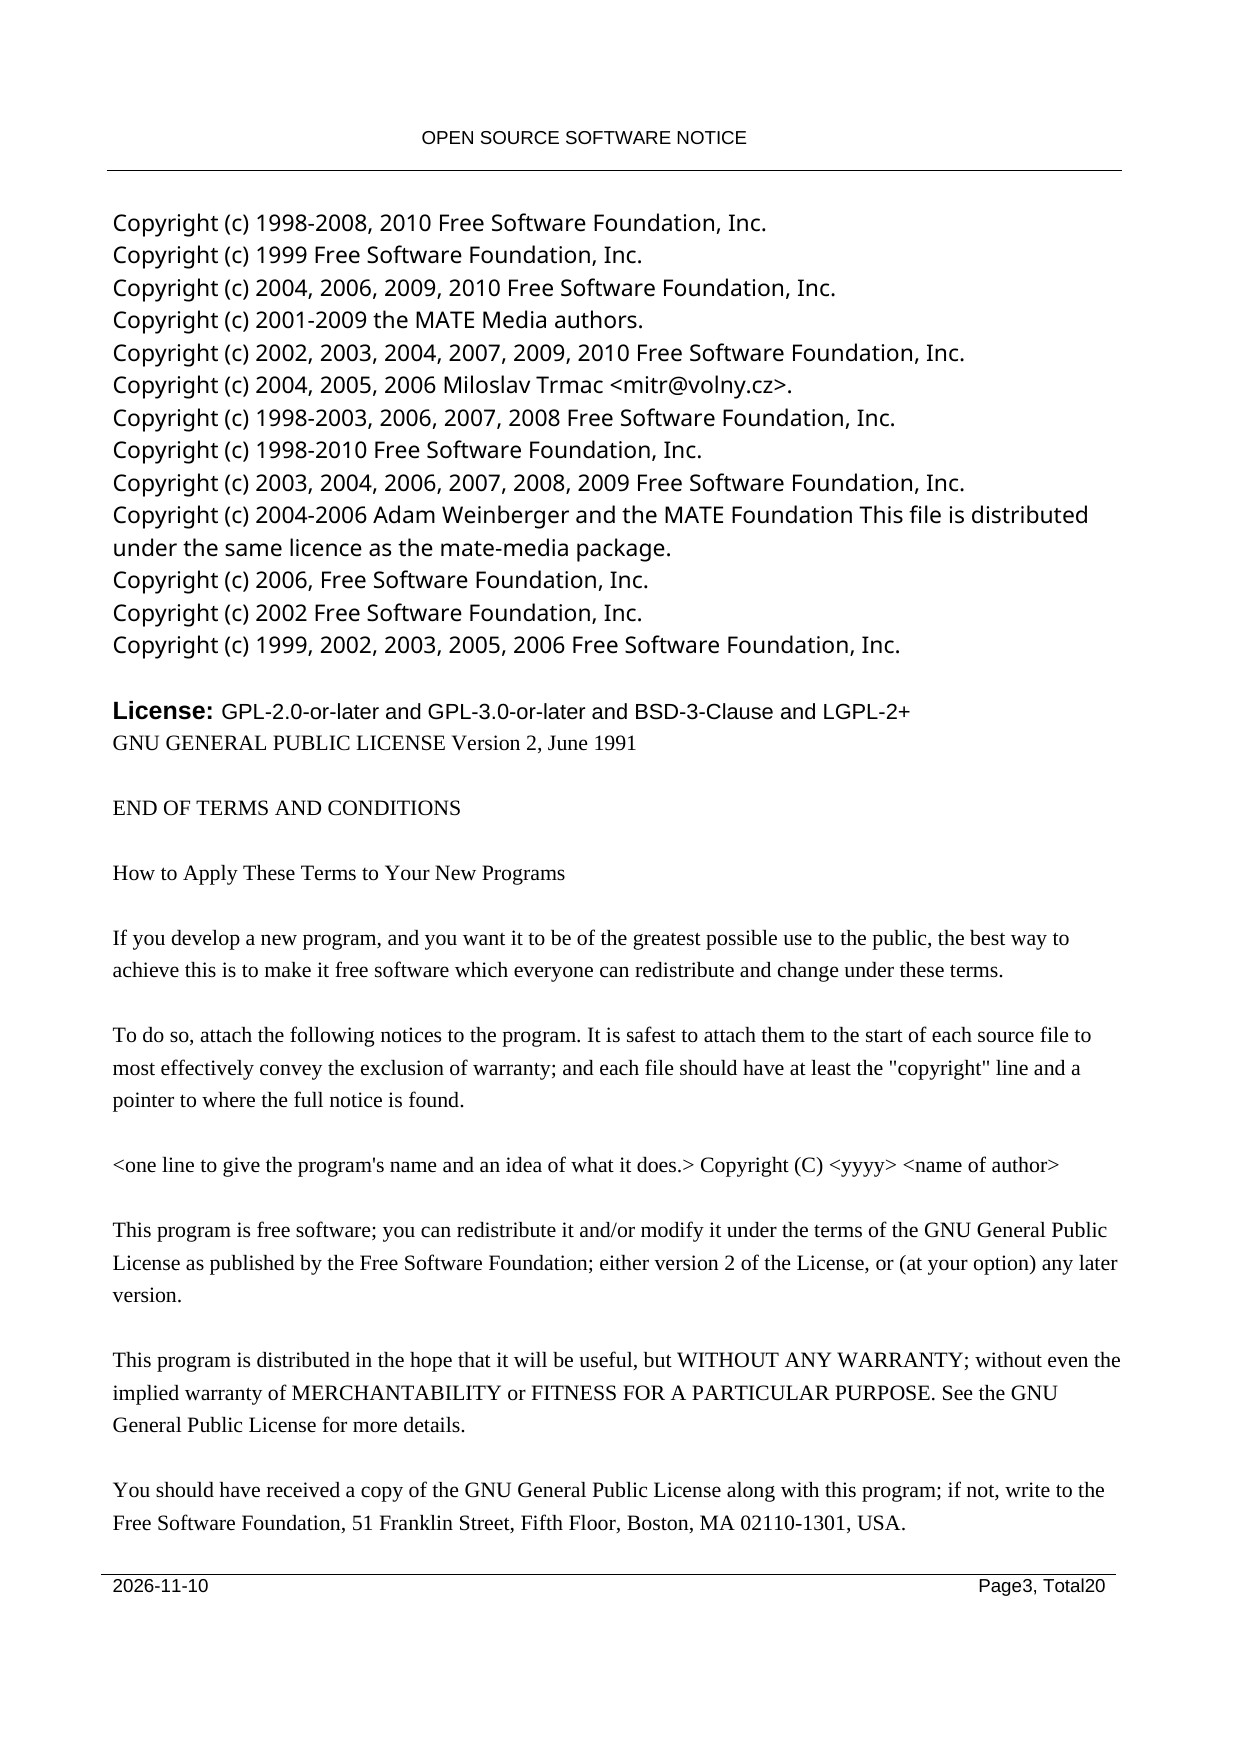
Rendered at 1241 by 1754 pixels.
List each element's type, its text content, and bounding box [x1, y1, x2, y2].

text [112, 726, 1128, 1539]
text License: GPL-2.0-or-later and GPL-3.0-or-later and BSD-3-Clause and LGPL-2+ [112, 694, 1128, 726]
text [112, 206, 1128, 694]
